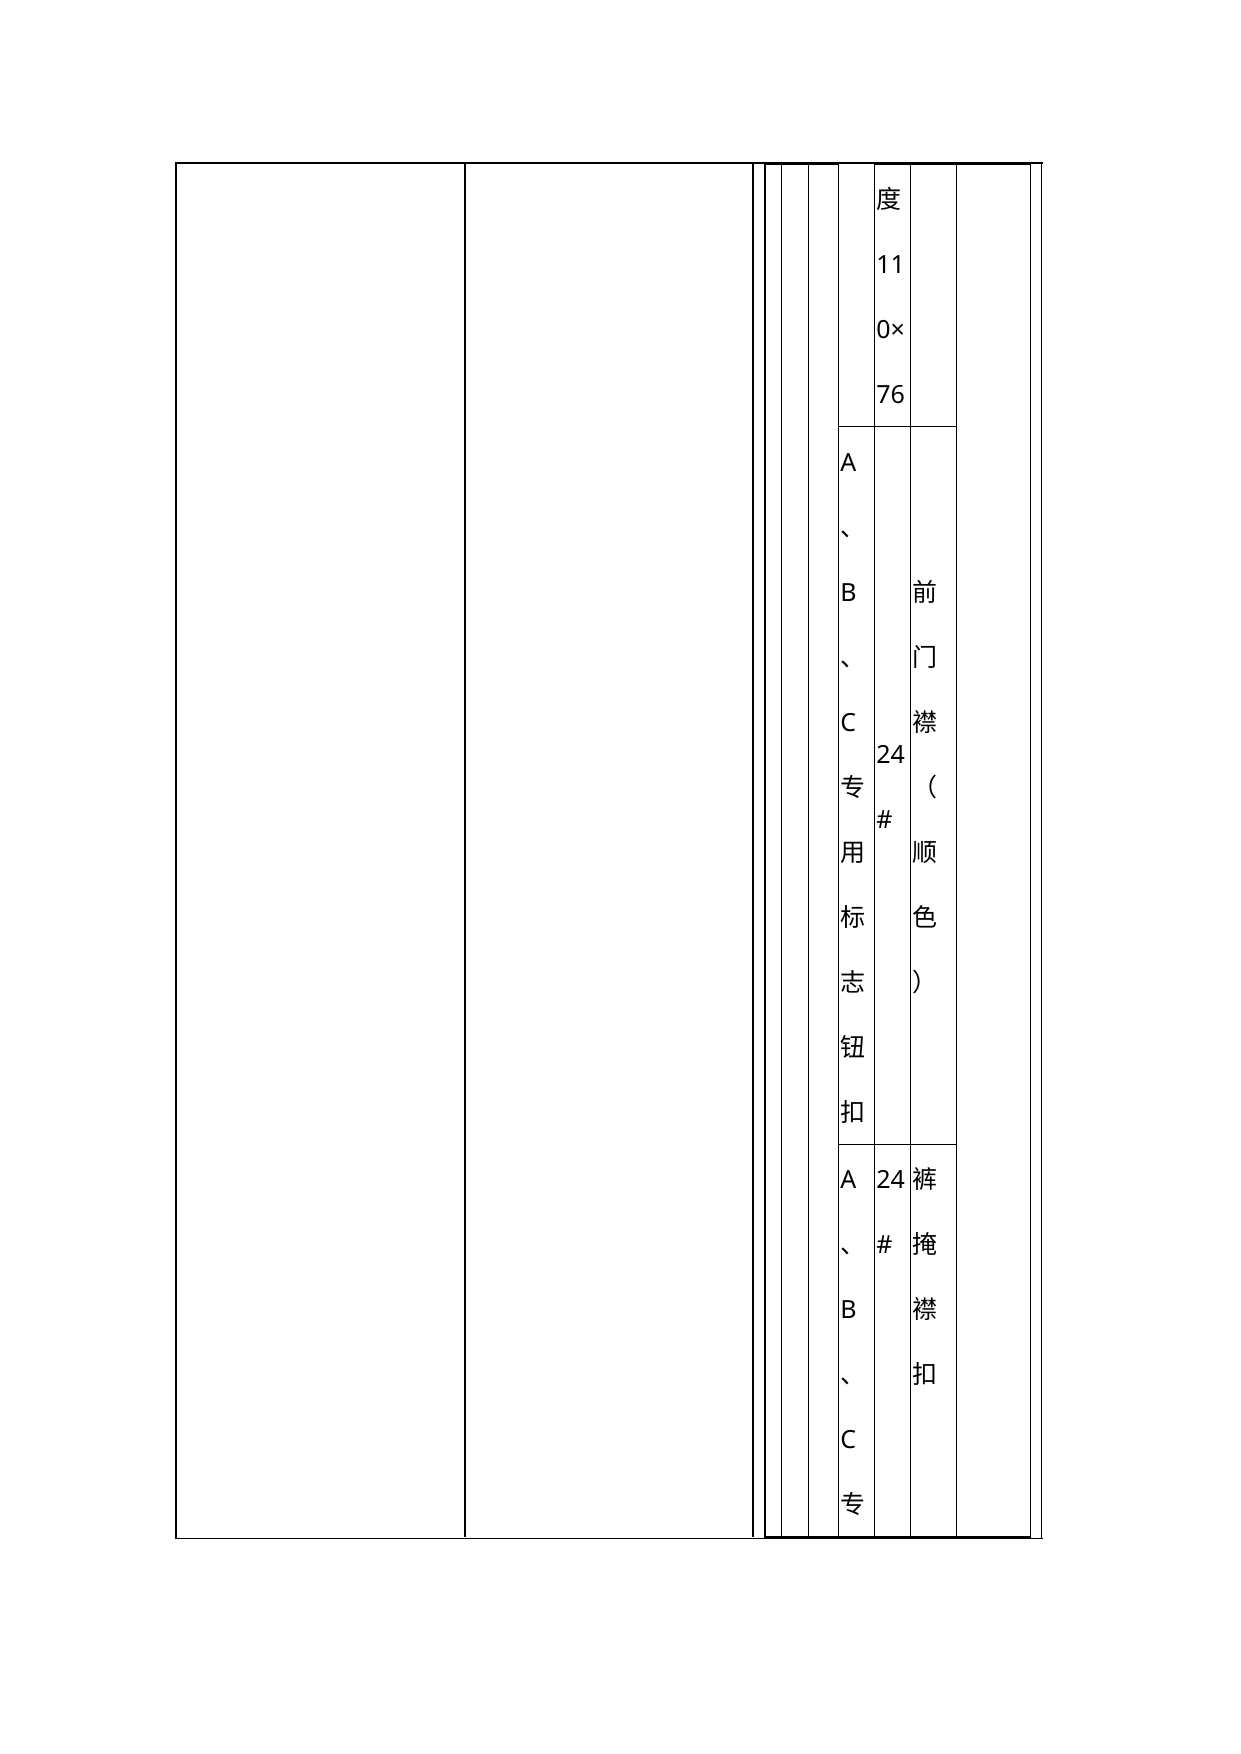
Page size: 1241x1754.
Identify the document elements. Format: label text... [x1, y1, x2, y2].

table_cell [911, 1145, 956, 1536]
table_cell [911, 165, 956, 426]
table_cell [766, 165, 781, 1536]
table_cell [1031, 164, 1041, 1537]
table_cell [875, 165, 910, 426]
table_cell [839, 427, 874, 1144]
table_cell [911, 427, 956, 1144]
table_cell [809, 165, 838, 1536]
table_cell [839, 164, 874, 426]
table_cell [875, 427, 910, 1144]
table_cell [754, 164, 764, 1537]
table_cell [839, 1145, 874, 1536]
table_cell 1 [177, 164, 464, 1537]
table_cell [466, 164, 752, 1537]
table_cell [782, 165, 808, 1536]
table_cell [957, 165, 1030, 1536]
table_cell [875, 1145, 910, 1536]
